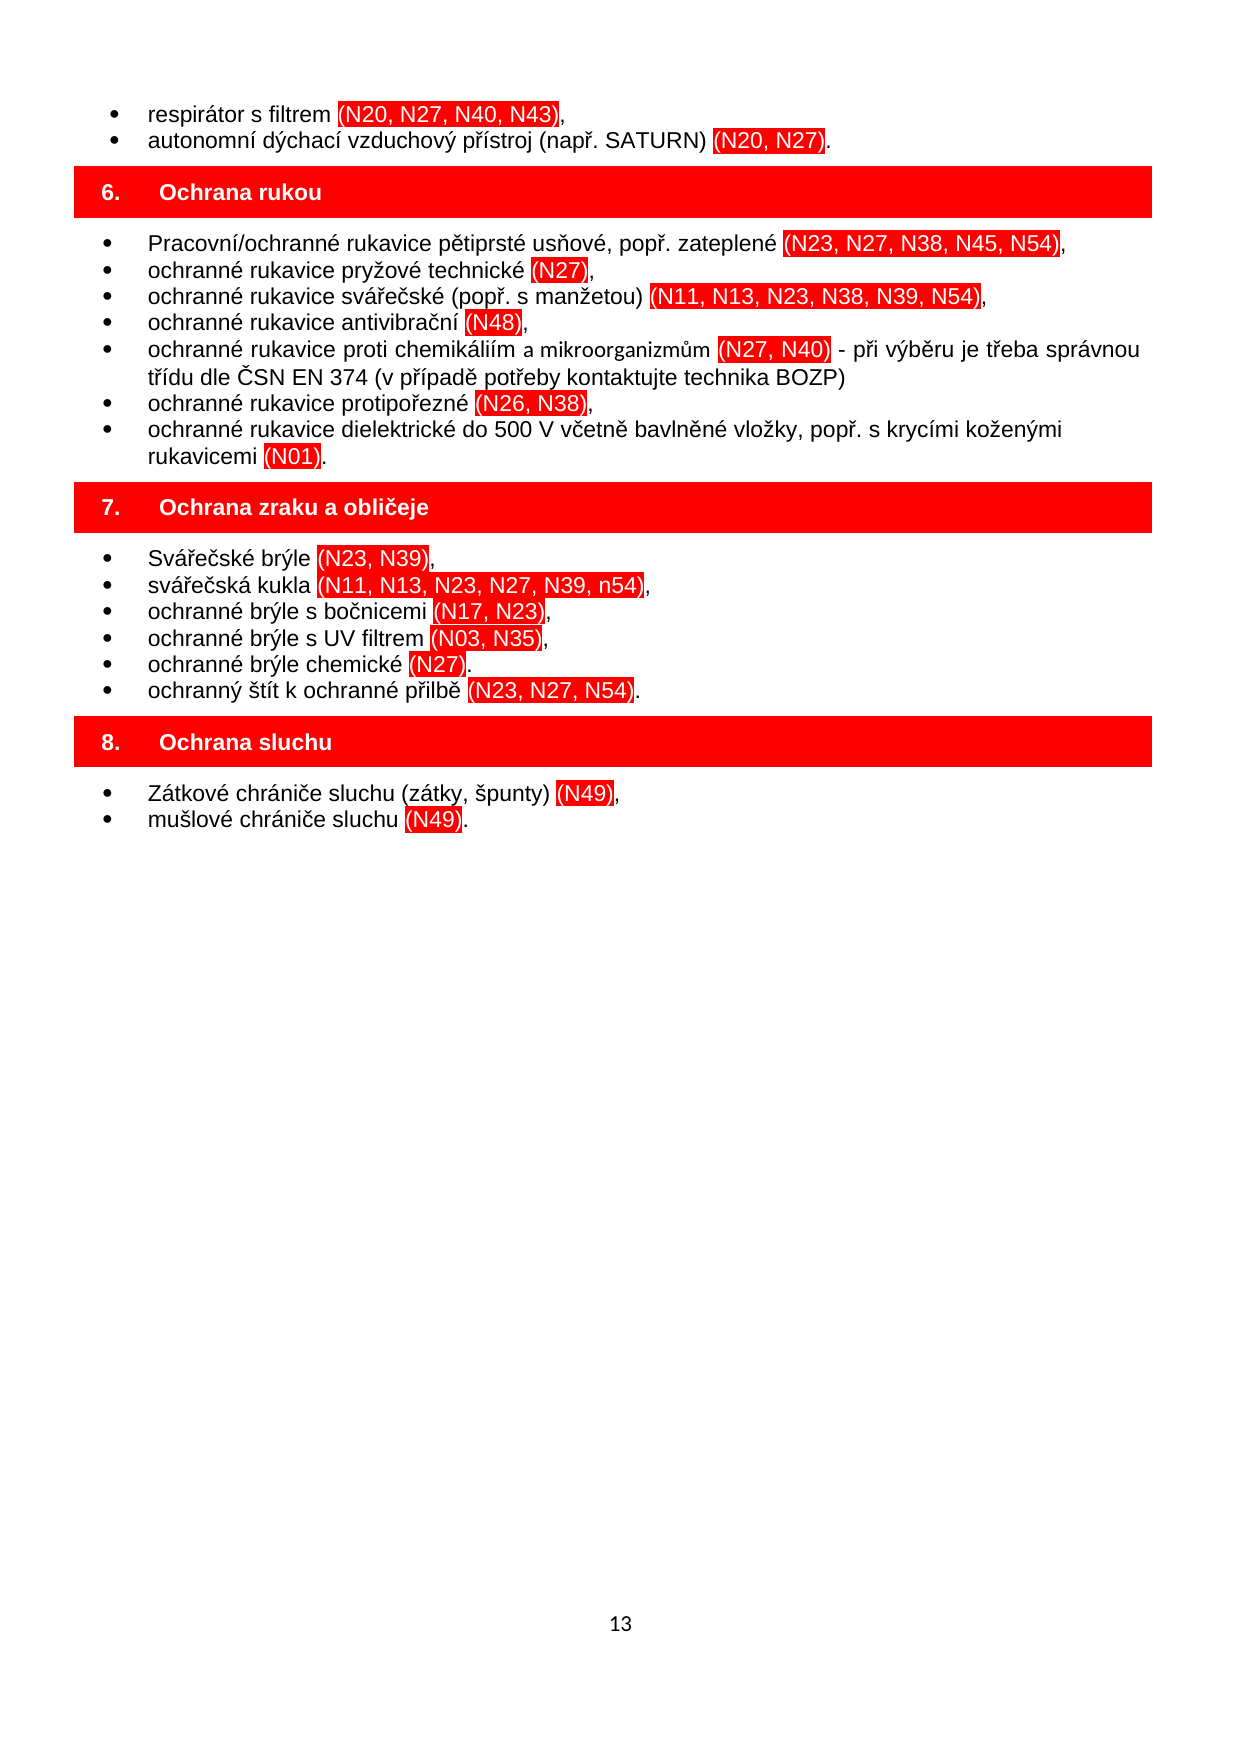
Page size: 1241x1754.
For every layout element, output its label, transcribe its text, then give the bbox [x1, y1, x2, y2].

table_cell Ochrana rukou [148, 166, 1152, 218]
table_cell Zátkové chrániče sluchu (zátky, špunty) (N49), mušlové chrániče sluchu (N49). [74, 768, 1152, 845]
table_cell Ochrana sluchu [148, 716, 1152, 767]
table_cell 8. [74, 716, 148, 767]
table_cell Ochrana zraku a obličeje [148, 482, 1152, 533]
table_cell Pracovní/ochranné rukavice pětiprsté usňové, popř. zateplené (N23, N27, N38, N45, N54), ochranné rukavice pryžové technické (N27), ochranné rukavice svářečské (popř. s manžetou) (N11, N13, N23, N38, N39, N54), ochranné rukavice antivibrační (N48), ochranné rukavice proti chemikáliím a mikroorganizmům (N27, N40) - při výběru je třeba správnou třídu dle ČSN EN 374 (v případě potřeby kontaktujte technika BOZP) ochranné rukavice protipořezné (N26, N38), ochranné rukavice dielektrické do 500 V včetně bavlněné vložky, popř. s krycími koženými rukavicemi (N01). [74, 218, 1152, 482]
table_cell respirátor s filtrem (N20, N27, N40, N43), autonomní dýchací vzduchový přístroj (např. SATURN) (N20, N27). [74, 89, 1152, 166]
table_cell 6. [74, 166, 148, 218]
table_cell Svářečské brýle (N23, N39), svářečská kukla (N11, N13, N23, N27, N39, n54), ochranné brýle s bočnicemi (N17, N23), ochranné brýle s UV filtrem (N03, N35), ochranné brýle chemické (N27). ochranný štít k ochranné přilbě (N23, N27, N54). [74, 533, 1152, 716]
table_cell 7. [74, 482, 148, 533]
